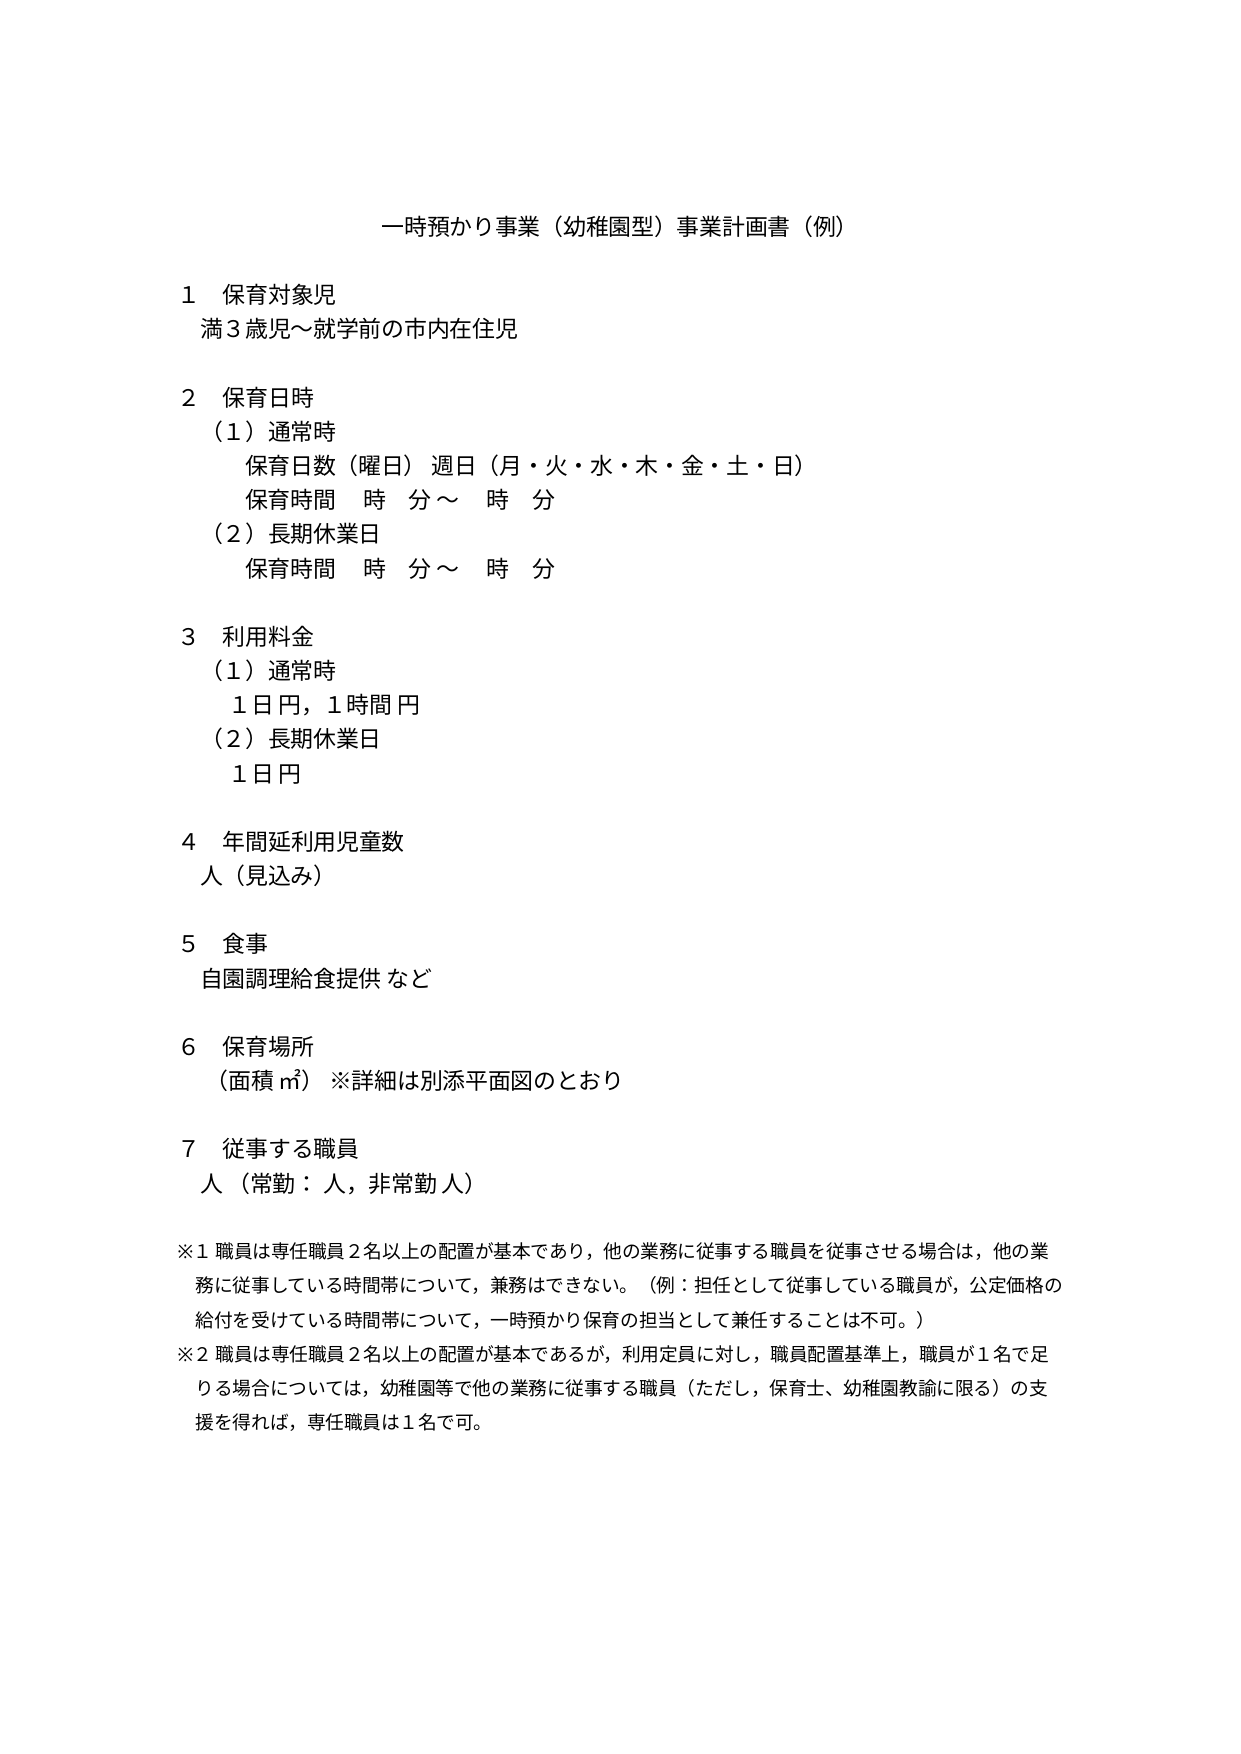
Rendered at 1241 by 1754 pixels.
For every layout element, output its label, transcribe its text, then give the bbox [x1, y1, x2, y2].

text ※２ 職員は専任職員２名以上の配置が基本であるが，利用定員に対し，職員配置基準上，職員が１名で足りる場合については，幼稚園等で他の業務に従事する職員（ただし，保育士、幼稚園教諭に限る）の支援を得れば，専任職員は１名で可。 [177, 1336, 1063, 1438]
text （１）通常時 [200, 413, 1063, 448]
text 人（見込み） [200, 858, 1063, 892]
text （面積 ㎡） ※詳細は別添平面図のとおり [200, 1063, 1063, 1097]
text １ 保育対象児 [177, 277, 1063, 311]
text ３ 利用料金 [177, 618, 1063, 653]
text ７ 従事する職員 [177, 1131, 1063, 1165]
text （２）長期休業日 [200, 516, 1063, 550]
text ６ 保育場所 [177, 1028, 1063, 1063]
text （１）通常時 [200, 653, 1063, 687]
text 保育時間 時 分 ～ 時 分 [245, 482, 1063, 516]
text ※１ 職員は専任職員２名以上の配置が基本であり，他の業務に従事する職員を従事させる場合は，他の業務に従事している時間帯について，兼務はできない。（例：担任として従事している職員が，公定価格の給付を受けている時間帯について，一時預かり保育の担当として兼任することは不可。） [177, 1233, 1063, 1336]
text 保育時間 時 分 ～ 時 分 [245, 550, 1063, 584]
text ５ 食事 [177, 926, 1063, 960]
text 自園調理給食提供 など [200, 960, 1063, 994]
text （２）長期休業日 [200, 721, 1063, 755]
text 満３歳児～就学前の市内在住児 [200, 311, 1063, 345]
text ４ 年間延利用児童数 [177, 823, 1063, 858]
text １日 円 [222, 755, 1063, 823]
text 人 （常勤： 人，非常勤 人） [200, 1165, 1063, 1199]
text １日 円，１時間 円 [222, 687, 1063, 721]
text 保育日数（曜日） 週日（月・火・水・木・金・土・日） [245, 448, 1063, 482]
text ２ 保育日時 [177, 379, 1063, 413]
text 一時預かり事業（幼稚園型）事業計画書（例） [177, 208, 1063, 243]
